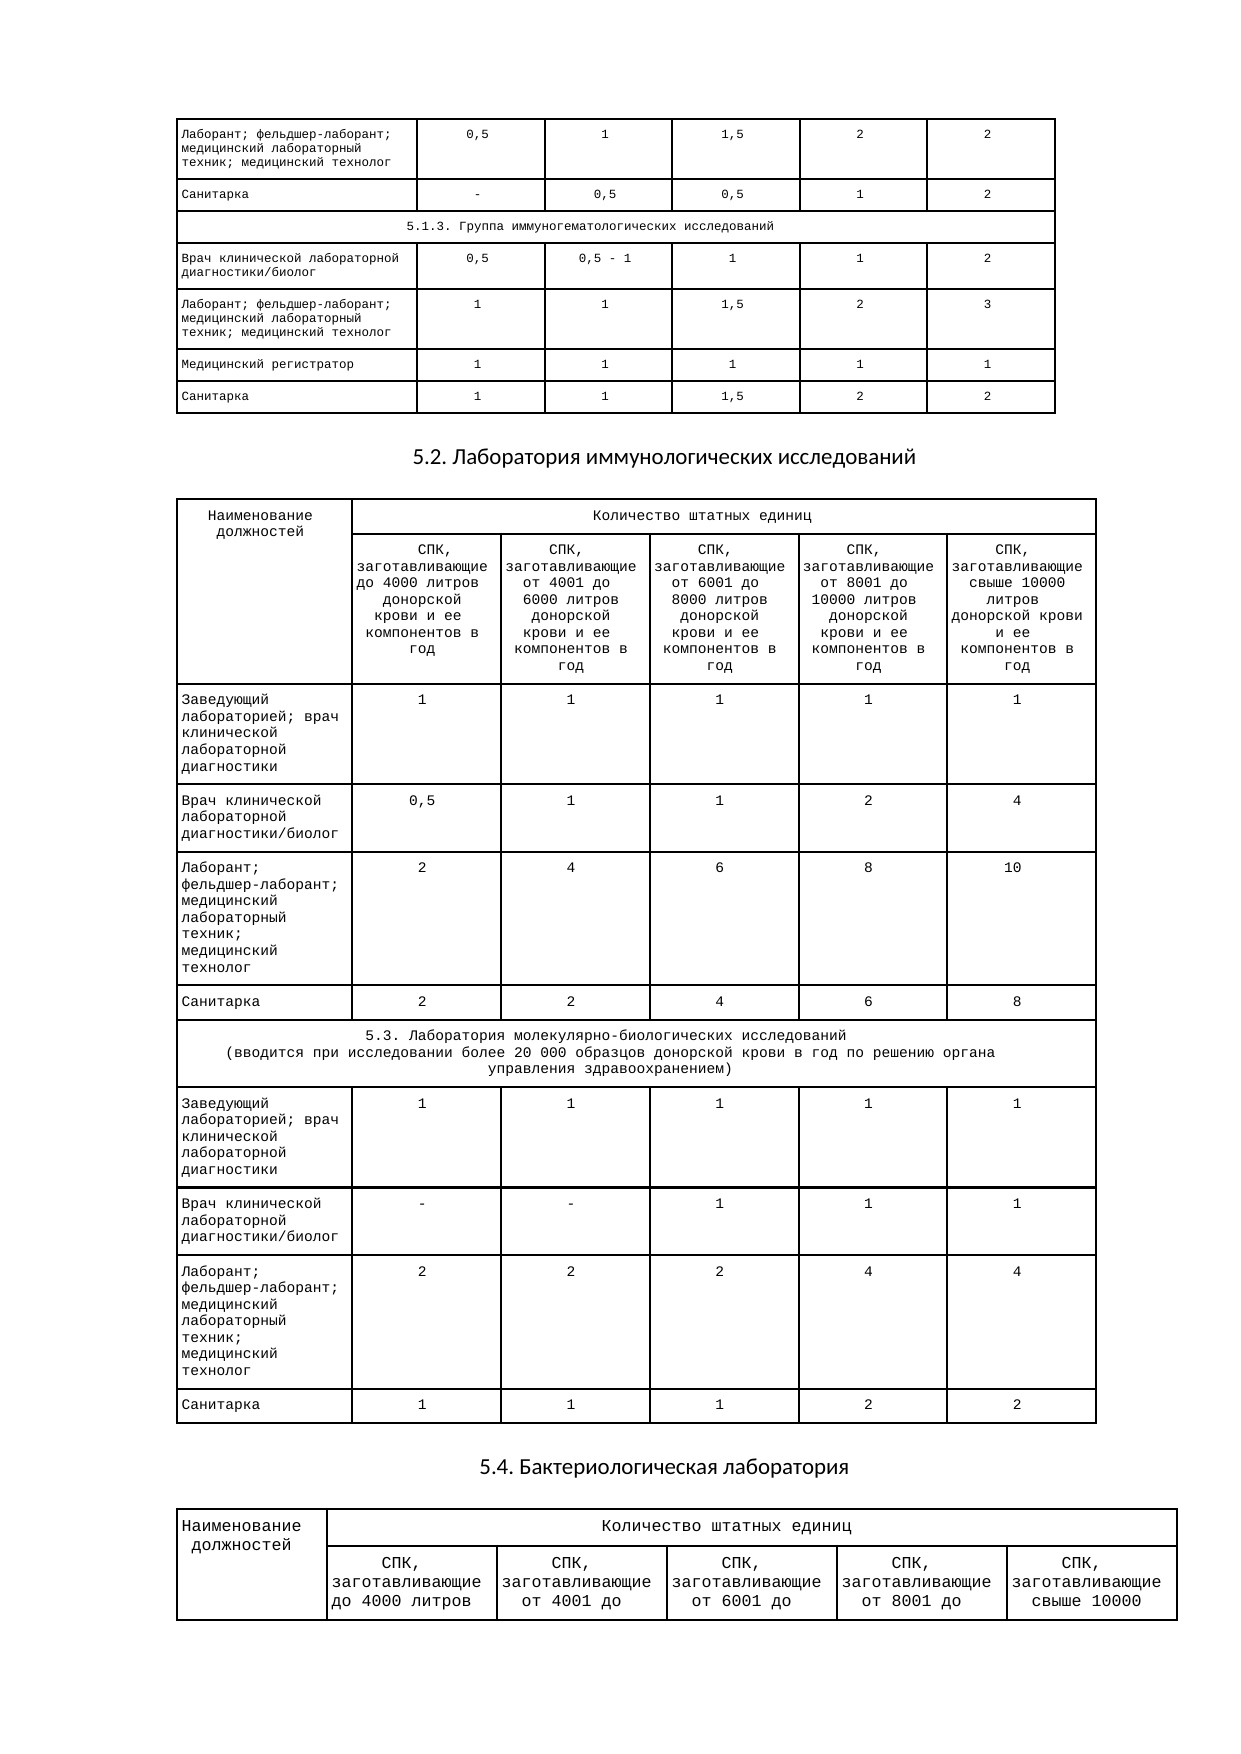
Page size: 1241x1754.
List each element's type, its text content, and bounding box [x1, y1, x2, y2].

table_cell 1 [800, 1088, 946, 1186]
table_cell 2 [928, 244, 1054, 288]
table_cell 1 [800, 1189, 946, 1254]
table_cell 1 [353, 685, 500, 783]
table_cell Медицинский регистратор [178, 350, 416, 380]
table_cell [328, 1547, 496, 1619]
table_cell 1 [353, 1088, 500, 1186]
table_cell 1 [673, 350, 799, 380]
table_cell 1 [546, 382, 671, 412]
text 5.2. Лаборатория иммунологических исследований [177, 442, 1152, 470]
table_cell Санитарка [178, 986, 351, 1018]
table_cell - [502, 1189, 649, 1254]
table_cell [1008, 1547, 1176, 1619]
table_cell 1,5 [673, 382, 799, 412]
table_cell 1 [502, 1390, 649, 1422]
table_cell 1 [651, 785, 798, 851]
table_cell 0,5 [673, 180, 799, 210]
table_cell 1 [948, 1189, 1095, 1254]
table_cell 4 [502, 853, 649, 984]
table_cell СПК, заготавливающие свыше 10000 литров донорской крови и ее компонентов в год [948, 535, 1095, 683]
table_cell Лаборант; фельдшер-лаборант; медицинский лабораторный техник; медицинский технолог [178, 1256, 351, 1387]
table_cell 10 [948, 853, 1095, 984]
table_cell Врач клинической лабораторной диагностики/биолог [178, 244, 416, 288]
table_cell 1 [651, 1189, 798, 1254]
table_cell 1 [502, 785, 649, 851]
table_cell 2 [801, 120, 926, 178]
table_cell 2 [353, 986, 500, 1018]
table_cell 2 [928, 120, 1054, 178]
table_cell 5.3. Лаборатория молекулярно-биологических исследований (вводится при исследовании более 20 000 образцов донорской крови в год по решению органа управления здравоохранением) [178, 1021, 1095, 1086]
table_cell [178, 120, 416, 178]
table_cell 1 [801, 244, 926, 288]
table_cell 1 [546, 120, 671, 178]
table_cell Заведующий лабораторией; врач клинической лабораторной диагностики [178, 1088, 351, 1186]
text 5.4. Бактериологическая лаборатория [177, 1452, 1152, 1480]
table_cell 1 [801, 350, 926, 380]
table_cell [498, 1547, 666, 1619]
table_cell СПК, заготавливающие от 4001 до 6000 литров донорской крови и ее компонентов в год [502, 535, 649, 683]
table_cell 2 [948, 1390, 1095, 1422]
table_cell 0,5 [418, 244, 544, 288]
table_cell 2 [800, 785, 946, 851]
table_cell 1 [948, 1088, 1095, 1186]
table_cell 3 [928, 290, 1054, 348]
table_cell 1 [502, 1088, 649, 1186]
table_cell 4 [651, 986, 798, 1018]
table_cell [838, 1547, 1006, 1619]
table_cell 1 [673, 244, 799, 288]
table_cell Заведующий лабораторией; врач клинической лабораторной диагностики [178, 685, 351, 783]
table_cell 8 [800, 853, 946, 984]
table_cell 4 [948, 1256, 1095, 1387]
table_cell 0,5 - 1 [546, 244, 671, 288]
table_cell 1 [353, 1390, 500, 1422]
table_cell 2 [353, 1256, 500, 1387]
table_cell 8 [948, 986, 1095, 1018]
table_cell 1,5 [673, 120, 799, 178]
table_cell Лаборант; фельдшер-лаборант; медицинский лабораторный техник; медицинский технолог [178, 290, 416, 348]
table_header Наименование должностей [178, 1510, 326, 1619]
table_cell 0,5 [353, 785, 500, 851]
table_cell 1 [546, 350, 671, 380]
table_cell Санитарка [178, 1390, 351, 1422]
table_cell 1 [651, 1390, 798, 1422]
table_cell 4 [948, 785, 1095, 851]
table_cell СПК, заготавливающие от 6001 до 8000 литров донорской крови и ее компонентов в год [651, 535, 798, 683]
table_cell 6 [800, 986, 946, 1018]
table_header Количество штатных единиц [353, 500, 1095, 532]
table_cell 1 [801, 180, 926, 210]
table_cell 4 [800, 1256, 946, 1387]
table_cell 1 [418, 290, 544, 348]
table_cell 2 [502, 986, 649, 1018]
table_cell 2 [928, 180, 1054, 210]
table_cell 2 [353, 853, 500, 984]
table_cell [668, 1547, 836, 1619]
table_cell - [418, 180, 544, 210]
table_cell 0,5 [546, 180, 671, 210]
table_cell 2 [801, 382, 926, 412]
table_cell 2 [800, 1390, 946, 1422]
table_cell 6 [651, 853, 798, 984]
table_cell 1 [418, 350, 544, 380]
table_cell Лаборант; фельдшер-лаборант; медицинский лабораторный техник; медицинский технолог [178, 853, 351, 984]
table_cell 1 [546, 290, 671, 348]
table_cell Санитарка [178, 382, 416, 412]
table_cell 2 [651, 1256, 798, 1387]
table_cell 2 [801, 290, 926, 348]
table_cell 2 [928, 382, 1054, 412]
table_cell 1,5 [673, 290, 799, 348]
table_cell 1 [651, 1088, 798, 1186]
table_cell 0,5 [418, 120, 544, 178]
table_cell 5.1.3. Группа иммуногематологических исследований [178, 212, 1054, 242]
table_cell Врач клинической лабораторной диагностики/биолог [178, 1189, 351, 1254]
table_cell Санитарка [178, 180, 416, 210]
table_cell - [353, 1189, 500, 1254]
table_header Наименование должностей [178, 500, 351, 683]
table_cell 1 [948, 685, 1095, 783]
table_cell 1 [418, 382, 544, 412]
table_cell СПК, заготавливающие до 4000 литров донорской крови и ее компонентов в год [353, 535, 500, 683]
table_cell СПК, заготавливающие от 8001 до 10000 литров донорской крови и ее компонентов в год [800, 535, 946, 683]
table_cell 2 [502, 1256, 649, 1387]
table_cell 1 [651, 685, 798, 783]
table_cell 1 [800, 685, 946, 783]
table_cell 1 [502, 685, 649, 783]
table_cell Врач клинической лабораторной диагностики/биолог [178, 785, 351, 851]
table_cell 1 [928, 350, 1054, 380]
table_header Количество штатных единиц [328, 1510, 1176, 1544]
